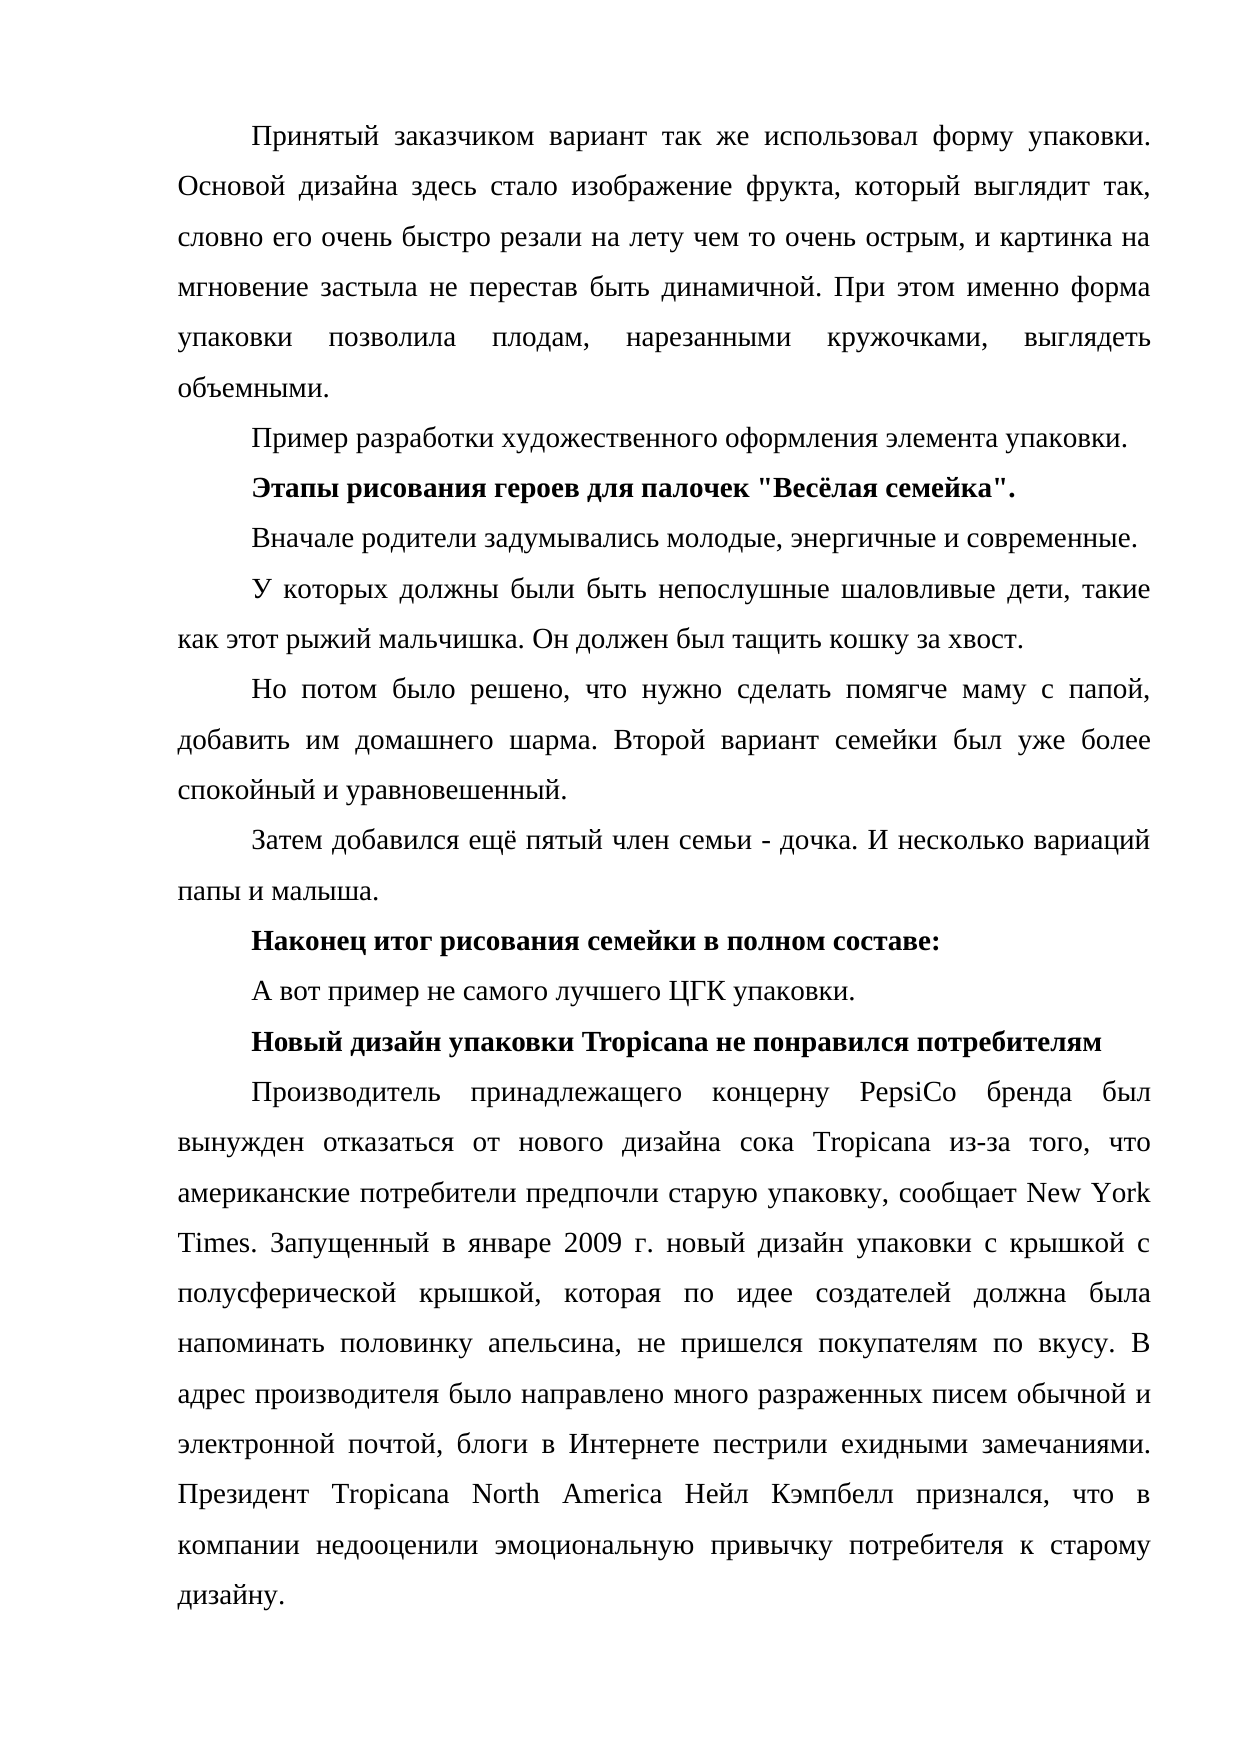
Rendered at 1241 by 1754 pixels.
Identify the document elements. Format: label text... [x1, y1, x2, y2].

text Производитель принадлежащего концерну PepsiCo бренда был вынужден отказаться от нового дизайна сока Tropicana из-за того, что американские потребители предпочли старую упаковку, сообщает New York Times. Запущенный в январе . новый дизайн упаковки с крышкой с полусферической крышкой, которая по идее создателей должна была напоминать половинку апельсина, не пришелся покупателям по вкусу. В адрес производителя было направлено много разраженных писем обычной и электронной почтой, блоги в Интернете пестрили ехидными замечаниями. Президент Tropicana North America Нейл Кэмпбелл признался, что в компании недооценили эмоциональную привычку потребителя к старому дизайну. [177, 1074, 1152, 1611]
text Этапы рисования героев для палочек "Весёлая семейка". [177, 470, 1152, 504]
text А вот пример не самого лучшего ЦГК упаковки. [177, 973, 1152, 1007]
text Принятый заказчиком вариант так же использовал форму упаковки. Основой дизайна здесь стало изображение фрукта, который выглядит так, словно его очень быстро резали на лету чем то очень острым, и картинка на мгновение застыла не перестав быть динамичной. При этом именно форма упаковки позволила плодам, нарезанными кружочками, выглядеть объемными. [177, 118, 1152, 403]
text Наконец итог рисования семейки в полном составе: [177, 923, 1152, 957]
text У которых должны были быть непослушные шаловливые дети, такие как этот рыжий мальчишка. Он должен был тащить кошку за хвост. [177, 571, 1152, 655]
text Пример разработки художественного оформления элемента упаковки. [177, 420, 1152, 453]
text Но потом было решено, что нужно сделать помягче маму с папой, добавить им домашнего шарма. Второй вариант семейки был уже более спокойный и уравновешенный. [177, 672, 1152, 806]
text Вначале родители задумывались молодые, энергичные и современные. [177, 521, 1152, 554]
subtitle Новый дизайн упаковки Tropicana не понравился потребителям [177, 1024, 1152, 1057]
text Затем добавился ещё пятый член семьи - дочка. И несколько вариаций папы и малыша. [177, 822, 1152, 906]
